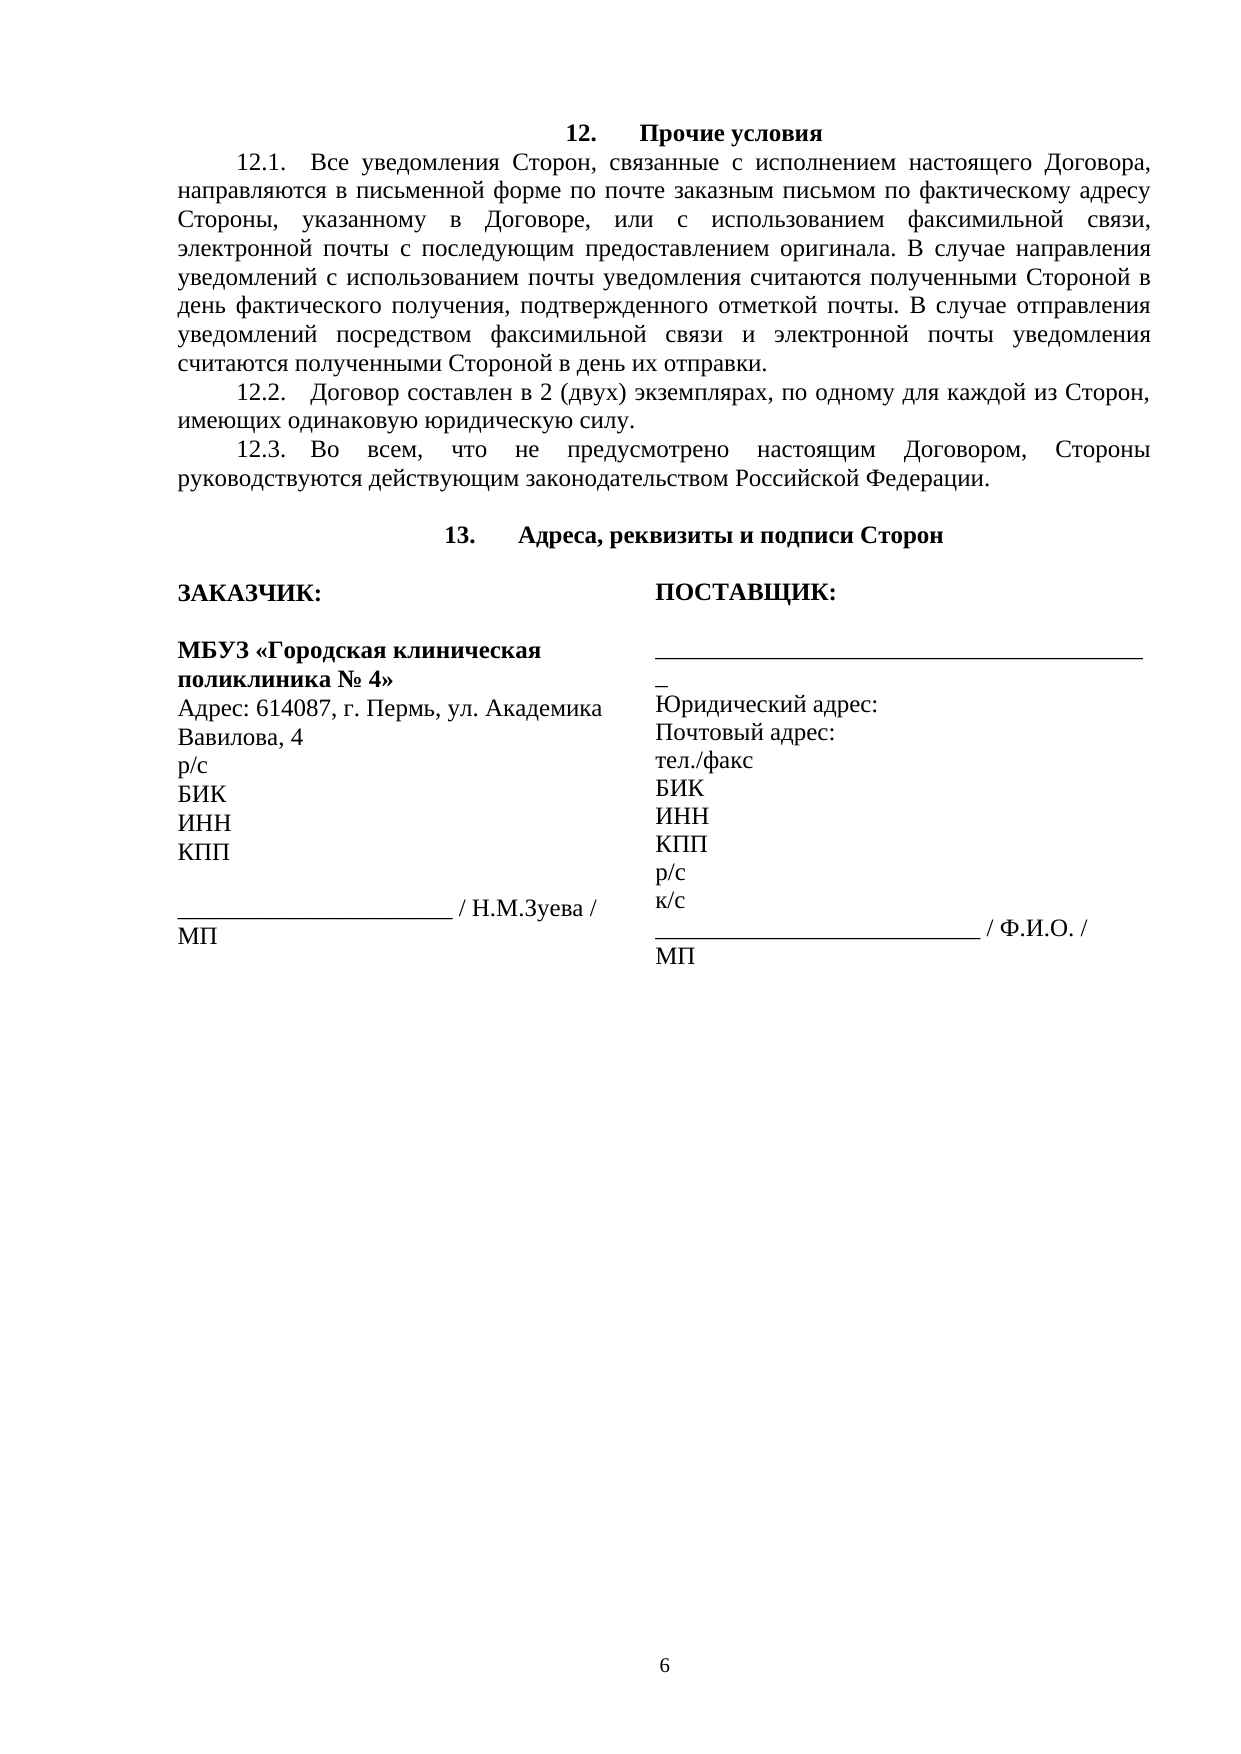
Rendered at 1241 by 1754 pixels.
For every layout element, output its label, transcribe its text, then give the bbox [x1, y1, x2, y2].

table_header ПОСТАВЩИК: ________________________________________ Юридический адрес: Почтовый адрес: тел./факс БИК ИНН КПП р/с к/с __________________________ / Ф.И.О. / МП [644, 578, 1140, 970]
list Во всем, что не предусмотрено настоящим Договором, Стороны руководствуются действующим законодательством Российской Федерации. [177, 434, 1152, 492]
list Договор составлен в 2 (двух) экземплярах, по одному для каждой из Сторон, имеющих одинаковую юридическую силу. [177, 377, 1152, 434]
list Прочие условия [177, 118, 1152, 147]
list Адреса, реквизиты и подписи Сторон [177, 521, 1152, 549]
list Все уведомления Сторон, связанные с исполнением настоящего Договора, направляются в письменной форме по почте заказным письмом по фактическому адресу Стороны, указанному в Договоре, или с использованием факсимильной связи, электронной почты с последующим предоставлением оригинала. В случае направления уведомлений с использованием почты уведомления считаются полученными Стороной в день фактического получения, подтвержденного отметкой почты. В случае отправления уведомлений посредством факсимильной связи и электронной почты уведомления считаются полученными Стороной в день их отправки. [177, 147, 1152, 377]
table_header ЗАКАЗЧИК: МБУЗ «Городская клиническая поликлиника № 4» Адрес: . Пермь, ул. Академика Вавилова, 4 р/с БИК ИНН КПП ______________________ / Н.М.Зуева / МП [166, 578, 644, 970]
